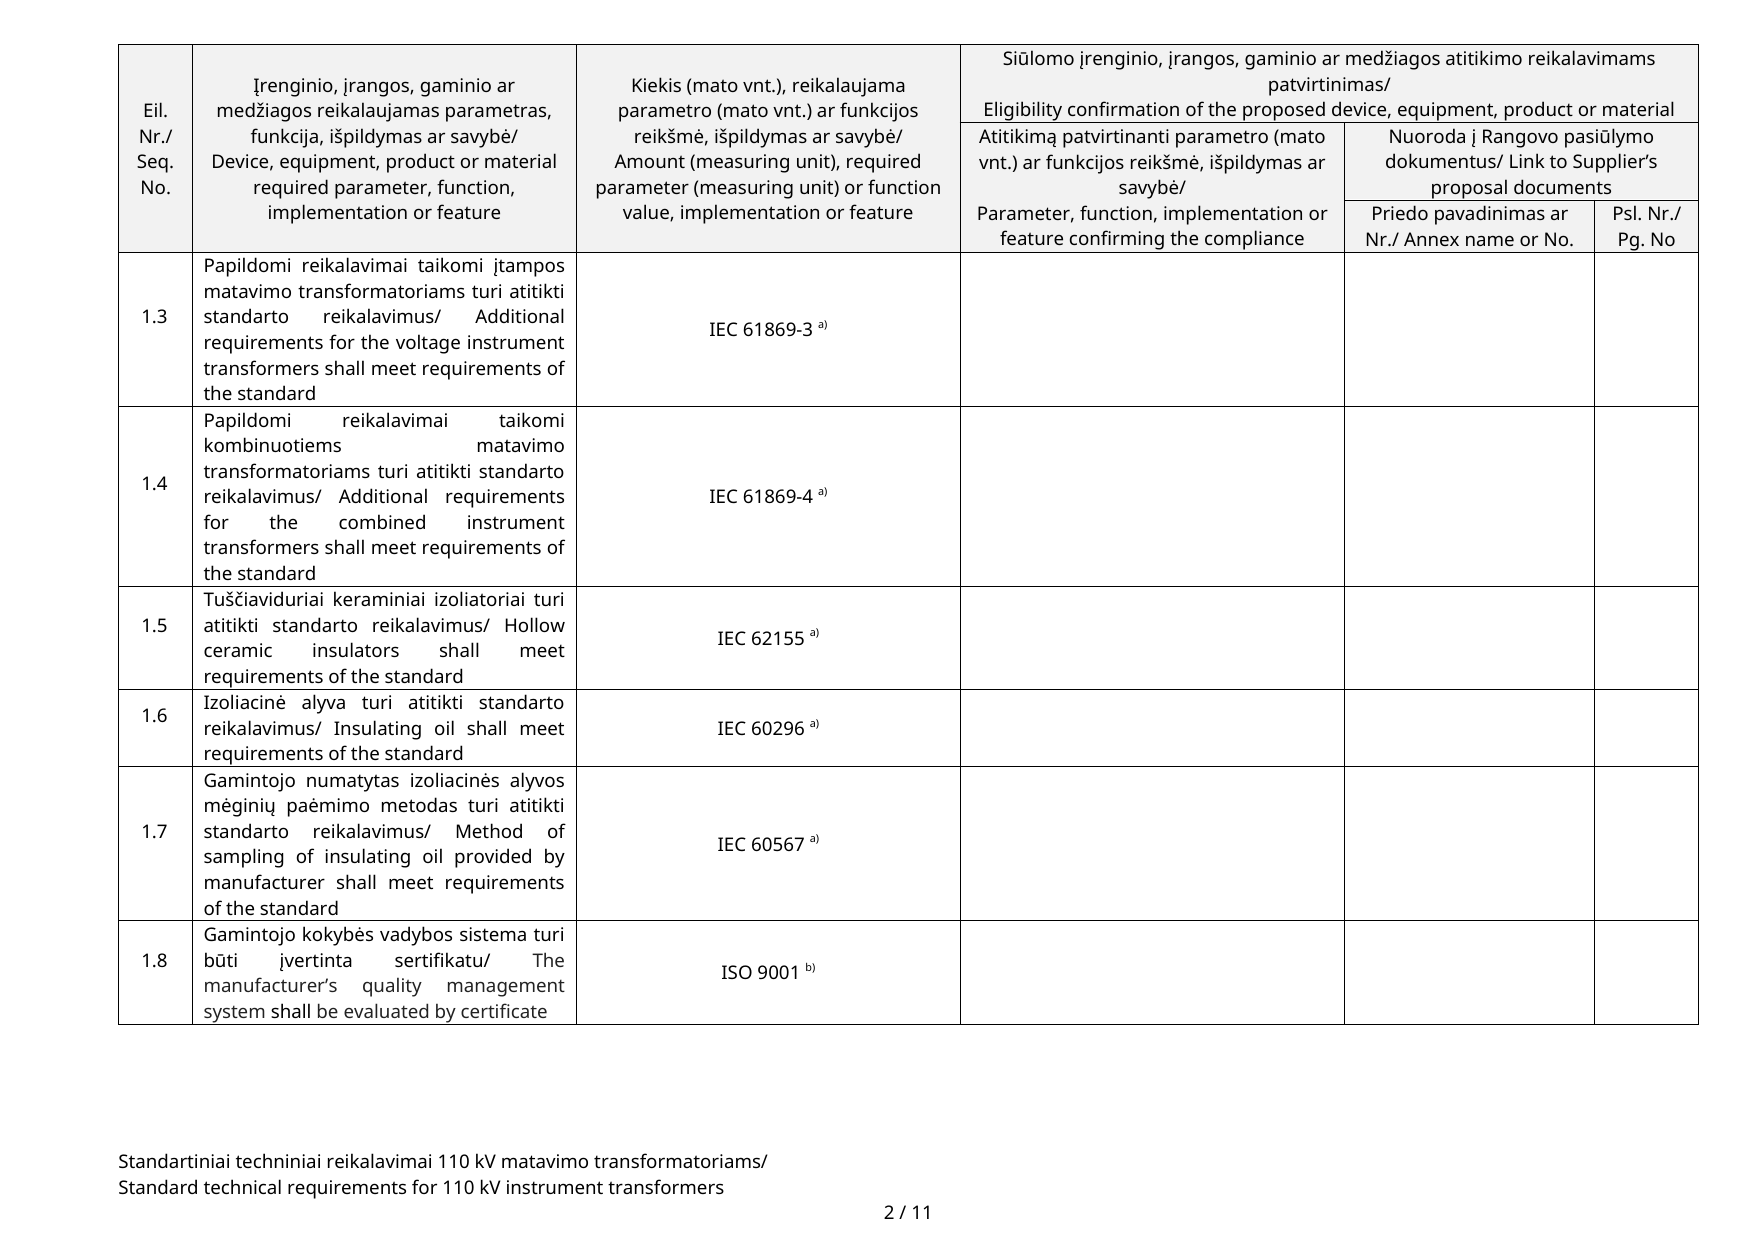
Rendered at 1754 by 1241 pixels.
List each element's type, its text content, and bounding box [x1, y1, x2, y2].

table_cell Atitikimą patvirtinanti parametro (mato vnt.) ar funkcijos reikšmė, išpildymas ar savybė/ Parameter, function, implementation or feature confirming the compliance [961, 123, 1344, 252]
table_cell [1595, 253, 1698, 406]
table_cell [961, 407, 1344, 586]
table_cell Izoliacinė alyva turi atitikti standarto reikalavimus/ Insulating oil shall meet requirements of the standard [193, 690, 576, 766]
table_cell [1345, 253, 1594, 406]
table_cell [119, 767, 192, 920]
table_cell [1345, 767, 1594, 920]
table_cell [961, 690, 1344, 766]
table_cell Priedo pavadinimas ar Nr./ Annex name or No. [1345, 201, 1594, 252]
table_cell ISO 9001 b) [577, 921, 960, 1023]
table_cell [119, 407, 192, 586]
table_cell [119, 690, 192, 766]
table_header Įrenginio, įrangos, gaminio ar medžiagos reikalaujamas parametras, funkcija, išpildymas ar savybė/ Device, equipment, product or material required parameter, function, implementation or feature [193, 45, 576, 252]
table_cell [961, 921, 1344, 1023]
table_cell Papildomi reikalavimai taikomi įtampos matavimo transformatoriams turi atitikti standarto reikalavimus/ Additional requirements for the voltage instrument transformers shall meet requirements of the standard [193, 253, 576, 406]
table_cell [119, 921, 192, 1023]
table_cell IEC 62155 a) [577, 587, 960, 689]
table_cell Papildomi reikalavimai taikomi kombinuotiems matavimo transformatoriams turi atitikti standarto reikalavimus/ Additional requirements for the combined instrument transformers shall meet requirements of the standard [193, 407, 576, 586]
table_cell Nuoroda į Rangovo pasiūlymo dokumentus/ Link to Supplier’s proposal documents [1345, 123, 1698, 199]
table_cell [961, 587, 1344, 689]
table_cell [1345, 690, 1594, 766]
table_cell [1345, 587, 1594, 689]
table_cell [961, 253, 1344, 406]
table_cell [1595, 587, 1698, 689]
table_cell Gamintojo kokybės vadybos sistema turi būti įvertinta sertifikatu/ The manufacturer’s quality management system shall be evaluated by certificate [193, 921, 576, 1023]
table_header Eil. Nr./ Seq. No. [119, 45, 192, 252]
table_cell [1595, 407, 1698, 586]
table_cell [1595, 921, 1698, 1023]
table_cell [1595, 690, 1698, 766]
table_header Siūlomo įrenginio, įrangos, gaminio ar medžiagos atitikimo reikalavimams patvirtinimas/ Eligibility confirmation of the proposed device, equipment, product or material [961, 45, 1698, 122]
table_cell IEC 61869-3 a) [577, 253, 960, 406]
table_cell [961, 767, 1344, 920]
table_cell [1595, 767, 1698, 920]
table_cell [1345, 921, 1594, 1023]
table_cell IEC 60296 a) [577, 690, 960, 766]
table_cell Gamintojo numatytas izoliacinės alyvos mėginių paėmimo metodas turi atitikti standarto reikalavimus/ Method of sampling of insulating oil provided by manufacturer shall meet requirements of the standard [193, 767, 576, 920]
table_header Kiekis (mato vnt.), reikalaujama parametro (mato vnt.) ar funkcijos reikšmė, išpildymas ar savybė/ Amount (measuring unit), required parameter (measuring unit) or function value, implementation or feature [577, 45, 960, 252]
table_cell [119, 587, 192, 689]
table_cell [1345, 407, 1594, 586]
table_cell IEC 61869-4 a) [577, 407, 960, 586]
table_cell IEC 60567 a) [577, 767, 960, 920]
table_cell [119, 253, 192, 406]
table_cell Psl. Nr./ Pg. No [1595, 201, 1698, 252]
table_cell Tuščiaviduriai keraminiai izoliatoriai turi atitikti standarto reikalavimus/ Hollow ceramic insulators shall meet requirements of the standard [193, 587, 576, 689]
